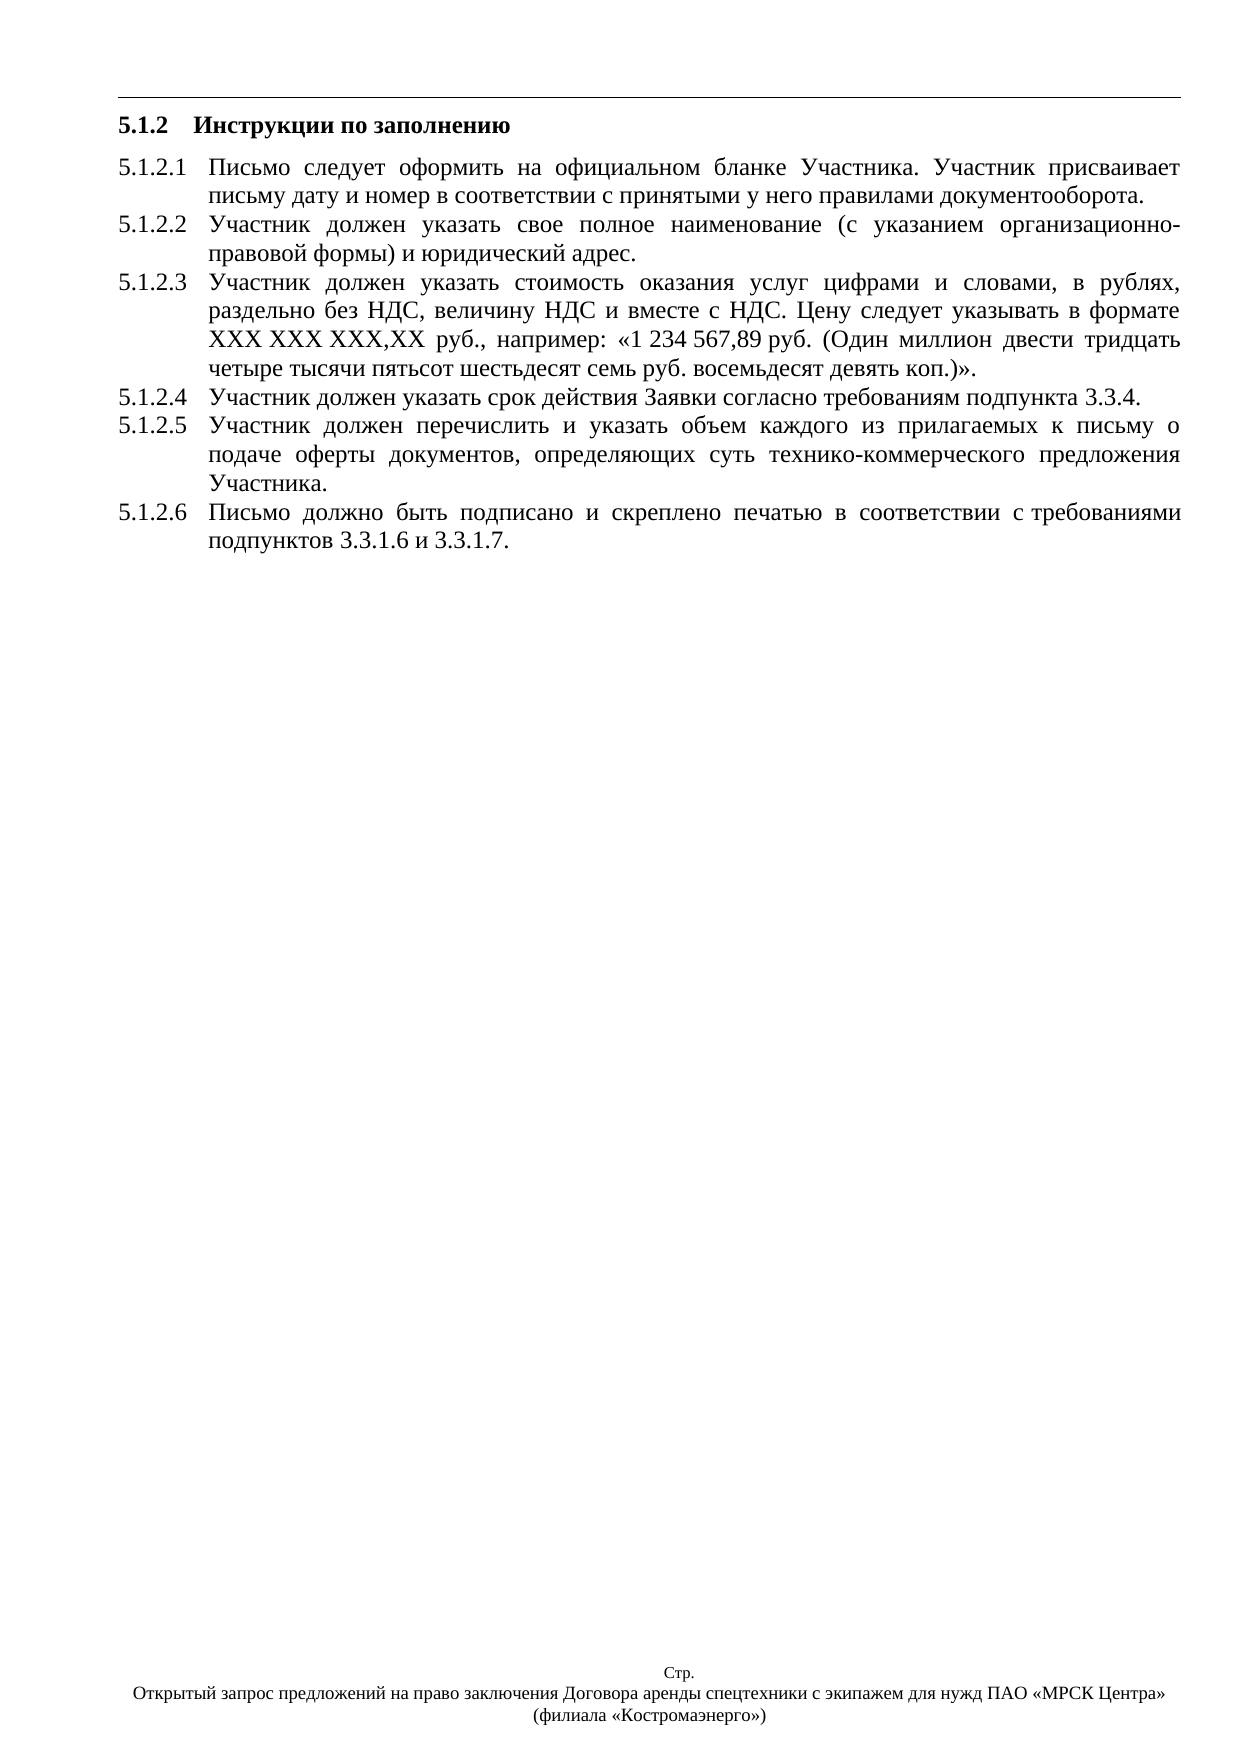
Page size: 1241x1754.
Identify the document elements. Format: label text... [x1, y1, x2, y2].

list Участник должен указать срок действия Заявки согласно требованиям подпункта 3.3.4. [118, 382, 1181, 411]
subtitle Инструкции по заполнению [118, 111, 1181, 139]
list Участник должен перечислить и указать объем каждого из прилагаемых к письму о подаче оферты документов, определяющих суть технико-коммерческого предложения Участника. [118, 411, 1181, 497]
list Участник должен указать свое полное наименование (с указанием организационно-правовой формы) и юридический адрес. [118, 209, 1181, 267]
list Участник должен указать стоимость оказания услуг цифрами и словами, в рублях, раздельно без НДС, величину НДС и вместе с НДС. Цену следует указывать в формате ХХХ ХХХ ХХХ,ХХ руб., например: «1 234 567,89 руб. (Один миллион двести тридцать четыре тысячи пятьсот шестьдесят семь руб. восемьдесят девять коп.)». [118, 267, 1181, 382]
list Письмо должно быть подписано и скреплено печатью в соответствии с требованиями подпунктов 3.3.1.6 и 3.3.1.7. [118, 497, 1181, 554]
list Письмо следует оформить на официальном бланке Участника. Участник присваивает письму дату и номер в соответствии с принятыми у него правилами документооборота. [118, 152, 1181, 209]
